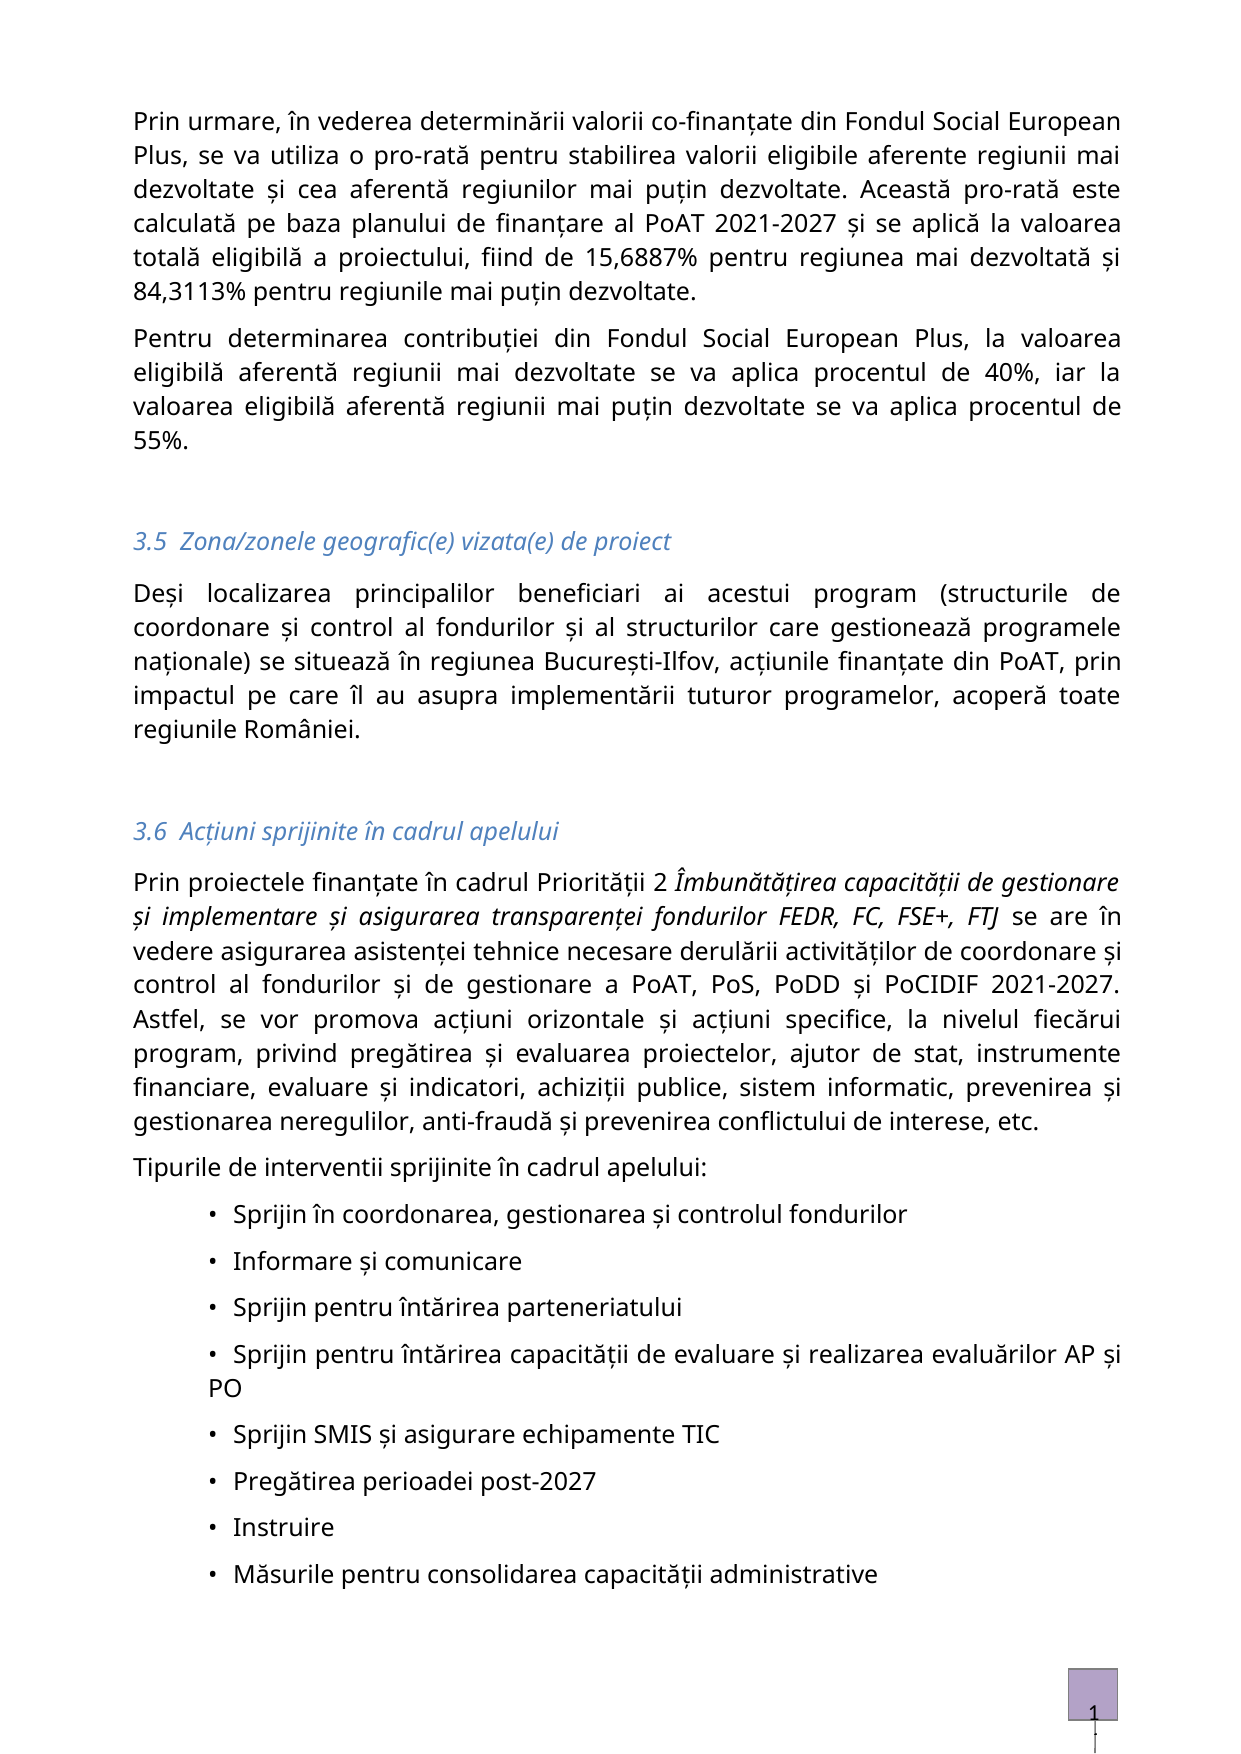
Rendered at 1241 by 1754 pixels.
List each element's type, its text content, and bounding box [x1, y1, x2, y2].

text • Sprijin pentru întărirea capacității de evaluare și realizarea evaluărilor AP și PO [208, 1336, 1122, 1404]
text • Pregătirea perioadei post-2027 [208, 1463, 1122, 1497]
text • Sprijin pentru întărirea parteneriatului [208, 1290, 1122, 1324]
text • Informare şi comunicare [208, 1243, 1122, 1277]
text Tipurile de interventii sprijinite în cadrul apelului: [133, 1150, 1122, 1184]
text • Sprijin în coordonarea, gestionarea și controlul fondurilor [208, 1197, 1122, 1231]
text Prin proiectele finanțate în cadrul Priorității 2 Îmbunătățirea capacității de gestionare și implementare şi asigurarea transparenţei fondurilor FEDR, FC, FSE+, FTJ se are în vedere asigurarea asistenței tehnice necesare derulării activităților de coordonare și control al fondurilor și de gestionare a PoAT, PoS, PoDD și PoCIDIF 2021-2027. Astfel, se vor promova acțiuni orizontale și acțiuni specifice, la nivelul fiecărui program, privind pregătirea și evaluarea proiectelor, ajutor de stat, instrumente financiare, evaluare și indicatori, achiziții publice, sistem informatic, prevenirea și gestionarea neregulilor, anti-fraudă și prevenirea conflictului de interese, etc. [133, 865, 1122, 1137]
subtitle 3.6 Acțiuni sprijinite în cadrul apelului [133, 813, 1122, 847]
subtitle 3.5 Zona/zonele geografic(e) vizata(e) de proiect [133, 524, 1122, 558]
text • Măsurile pentru consolidarea capacității administrative [208, 1557, 1122, 1591]
text • Instruire [208, 1510, 1122, 1544]
text Prin urmare, în vederea determinării valorii co-finanțate din Fondul Social European Plus, se va utiliza o pro-rată pentru stabilirea valorii eligibile aferente regiunii mai dezvoltate și cea aferentă regiunilor mai puțin dezvoltate. Această pro-rată este calculată pe baza planului de finanțare al PoAT 2021-2027 și se aplică la valoarea totală eligibilă a proiectului, fiind de 15,6887% pentru regiunea mai dezvoltată și 84,3113% pentru regiunile mai puțin dezvoltate. [133, 103, 1122, 308]
text Deși localizarea principalilor beneficiari ai acestui program (structurile de coordonare și control al fondurilor și al structurilor care gestionează programele naționale) se situează în regiunea București-Ilfov, acțiunile finanțate din PoAT, prin impactul pe care îl au asupra implementării tuturor programelor, acoperă toate regiunile României. [133, 576, 1122, 746]
text • Sprijin SMIS și asigurare echipamente TIC [208, 1417, 1122, 1451]
text Pentru determinarea contribuției din Fondul Social European Plus, la valoarea eligibilă aferentă regiunii mai dezvoltate se va aplica procentul de 40%, iar la valoarea eligibilă aferentă regiunii mai puțin dezvoltate se va aplica procentul de 55%. [133, 320, 1122, 457]
